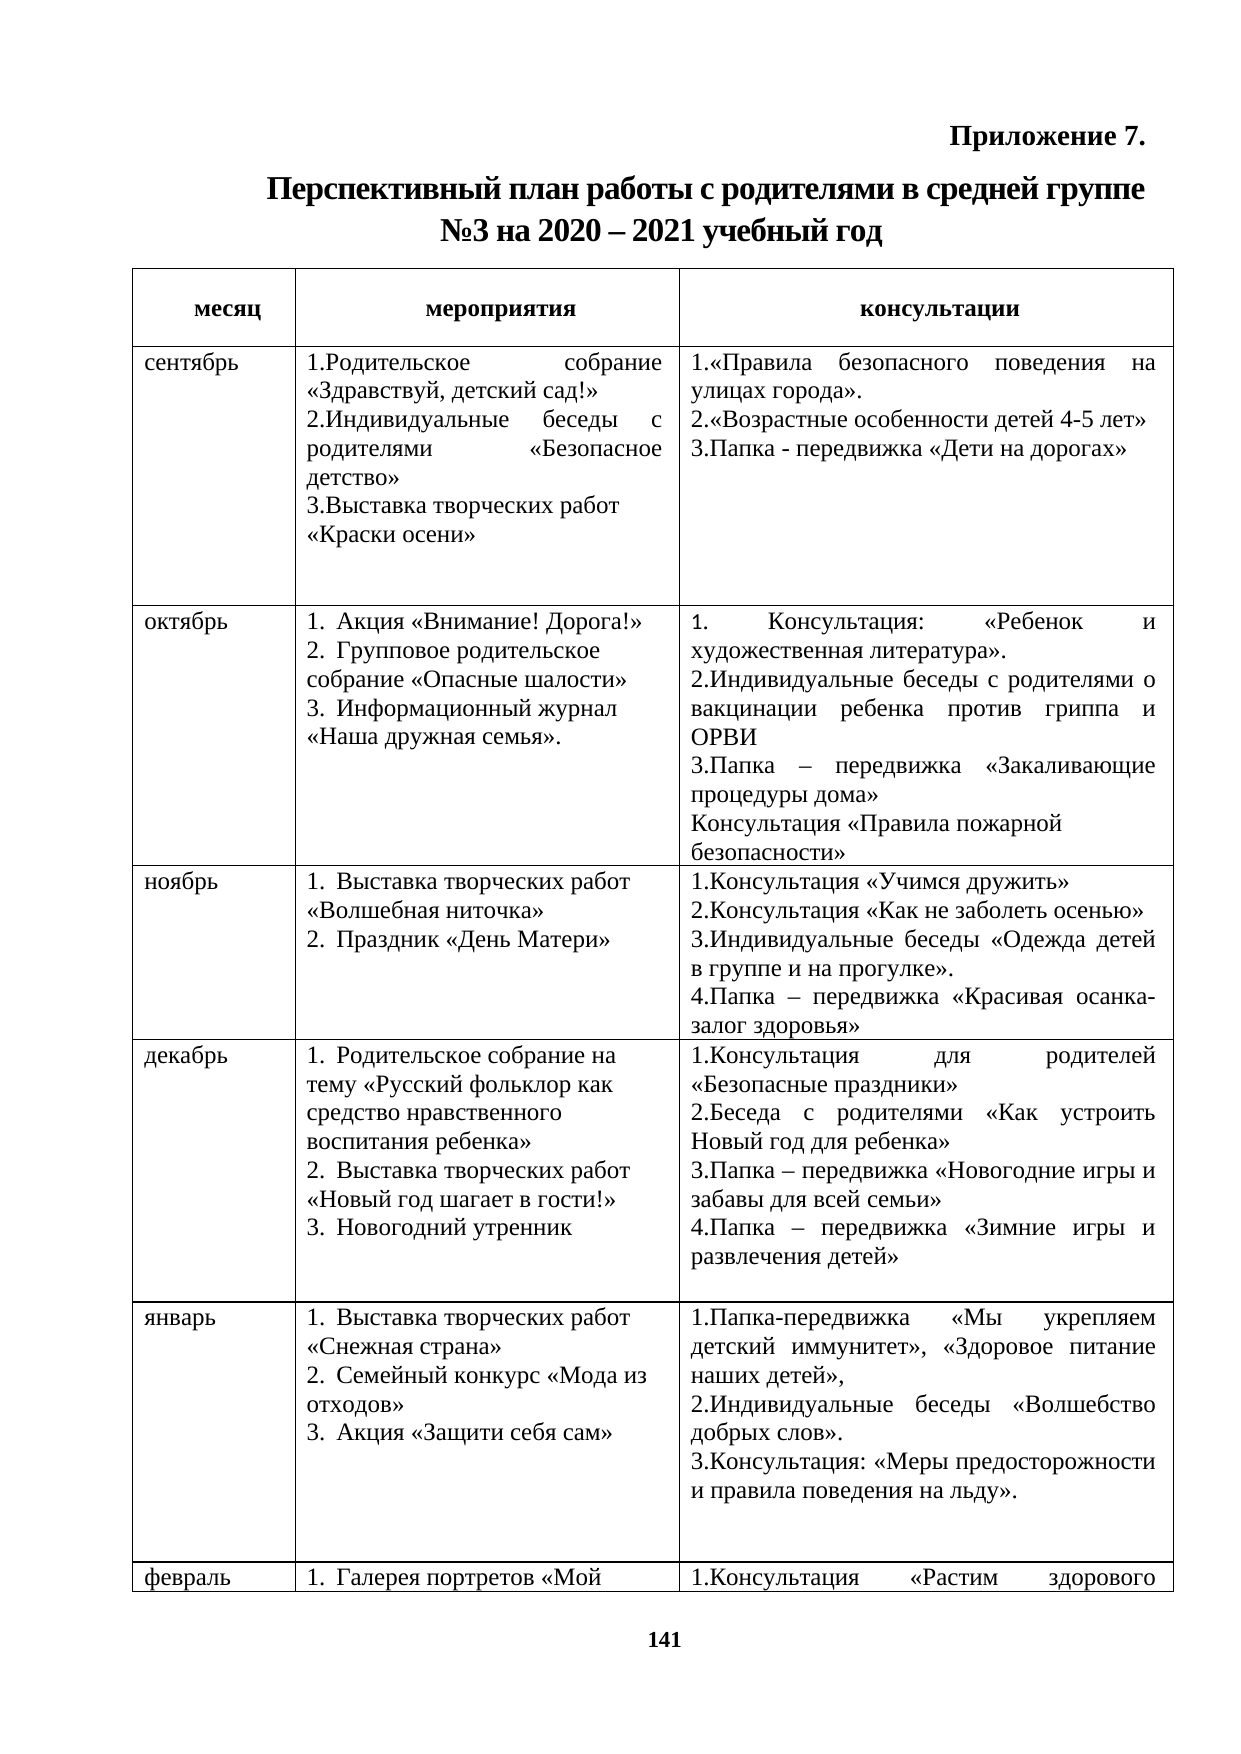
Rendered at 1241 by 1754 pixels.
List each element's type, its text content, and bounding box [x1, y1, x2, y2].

table_cell 1.Консультация для родителей «Безопасные праздники» 2.Беседа с родителями «Как устроить Новый год для ребенка» 3.Папка – передвижка «Новогодние игры и забавы для всей семьи» 4.Папка – передвижка «Зимние игры и развлечения детей» [680, 1040, 1173, 1301]
table_cell 1.«Правила безопасного поведения на улицах города». 2.«Возрастные особенности детей 4-5 лет» 3.Папка - передвижка «Дети на дорогах» [680, 347, 1173, 605]
table_cell февраль [133, 1563, 295, 1591]
table_cell Выставка творческих работ «Снежная страна» Семейный конкурс «Мода из отходов» Акция «Защити себя сам» [296, 1303, 679, 1561]
table_header консультации [680, 269, 1173, 346]
table_cell декабрь [133, 1040, 295, 1301]
table_cell ноябрь [133, 866, 295, 1039]
table_cell октябрь [133, 606, 295, 865]
table_header месяц [133, 269, 295, 346]
table_cell Акция «Внимание! Дорога!» Групповое родительское собрание «Опасные шалости» Информационный журнал «Наша дружная семья». [296, 606, 679, 865]
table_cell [296, 1563, 679, 1591]
text Перспективный план работы с родителями в средней группе №3 на 2020 – 2021 учебный год [177, 168, 1146, 248]
table_cell 1.Родительское собрание «Здравствуй, детский сад!» 2.Индивидуальные беседы с родителями «Безопасное детство» 3.Выставка творческих работ «Краски осени» [296, 347, 679, 605]
table_header мероприятия [296, 269, 679, 346]
table_cell 1.Папка-передвижка «Мы укрепляем детский иммунитет», «Здоровое питание наших детей», 2.Индивидуальные беседы «Волшебство добрых слов». 3.Консультация: «Меры предосторожности и правила поведения на льду». [680, 1303, 1173, 1561]
table_cell Родительское собрание на тему «Русский фольклор как средство нравственного воспитания ребенка» Выставка творческих работ «Новый год шагает в гости!» Новогодний утренник [296, 1040, 679, 1301]
text Приложение 7. [177, 118, 1146, 152]
table_cell январь [133, 1303, 295, 1561]
table_cell сентябрь [133, 347, 295, 605]
table_cell 1. Консультация: «Ребенок и художественная литература». 2.Индивидуальные беседы с родителями о вакцинации ребенка против гриппа и ОРВИ 3.Папка – передвижка «Закаливающие процедуры дома» Консультация «Правила пожарной безопасности» [680, 606, 1173, 865]
table_cell 1.Консультация «Учимся дружить» 2.Консультация «Как не заболеть осенью» 3.Индивидуальные беседы «Одежда детей в группе и на прогулке». 4.Папка – передвижка «Красивая осанка- залог здоровья» [680, 866, 1173, 1039]
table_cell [680, 1563, 1173, 1591]
table_cell Выставка творческих работ «Волшебная ниточка» Праздник «День Матери» [296, 866, 679, 1039]
